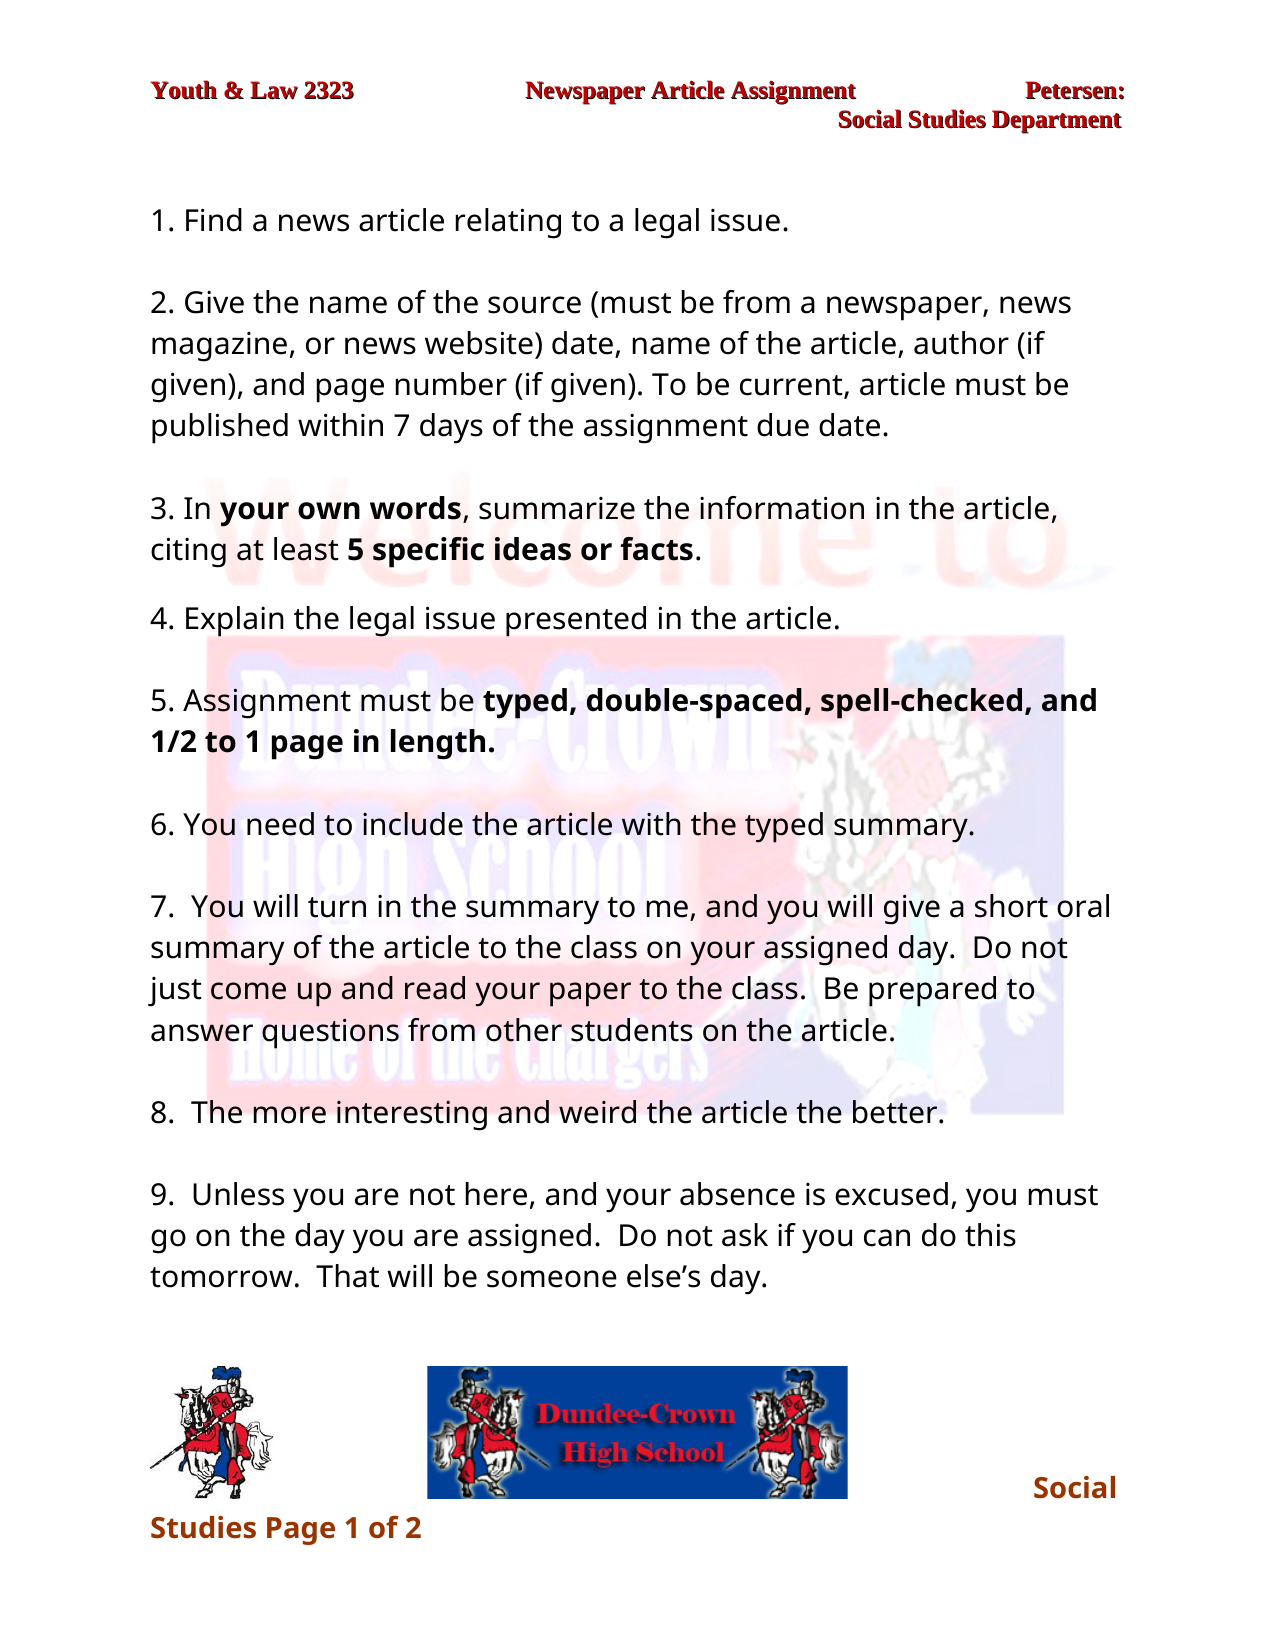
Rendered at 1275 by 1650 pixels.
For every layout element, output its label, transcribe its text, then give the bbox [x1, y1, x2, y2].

text 2. Give the name of the source (must be from a newspaper, news magazine, or news website) date, name of the article, author (if given), and page number (if given). To be current, article must be published within 7 days of the assignment due date. [150, 281, 1125, 446]
text 7. You will turn in the summary to me, and you will give a short oral summary of the article to the class on your assigned day. Do not just come up and read your paper to the class. Be prepared to answer questions from other students on the article. [150, 885, 1125, 1050]
text 4. Explain the legal issue presented in the article. [150, 597, 1125, 638]
picture [150, 1366, 274, 1499]
text 9. Unless you are not here, and your absence is excused, you must go on the day you are assigned. Do not ask if you can do this tomorrow. That will be someone else’s day. [150, 1173, 1125, 1297]
text 3. In your own words, summarize the information in the article, citing at least 5 specific ideas or facts. [150, 487, 1125, 569]
text 5. Assignment must be typed, double-spaced, spell-checked, and 1/2 to 1 page in length. [150, 679, 1125, 762]
text 8. The more interesting and weird the article the better. [150, 1091, 1125, 1132]
picture [427, 1366, 848, 1499]
text 1. Find a news article relating to a legal issue. [150, 199, 1125, 240]
text 6. You need to include the article with the typed summary. [150, 803, 1125, 844]
